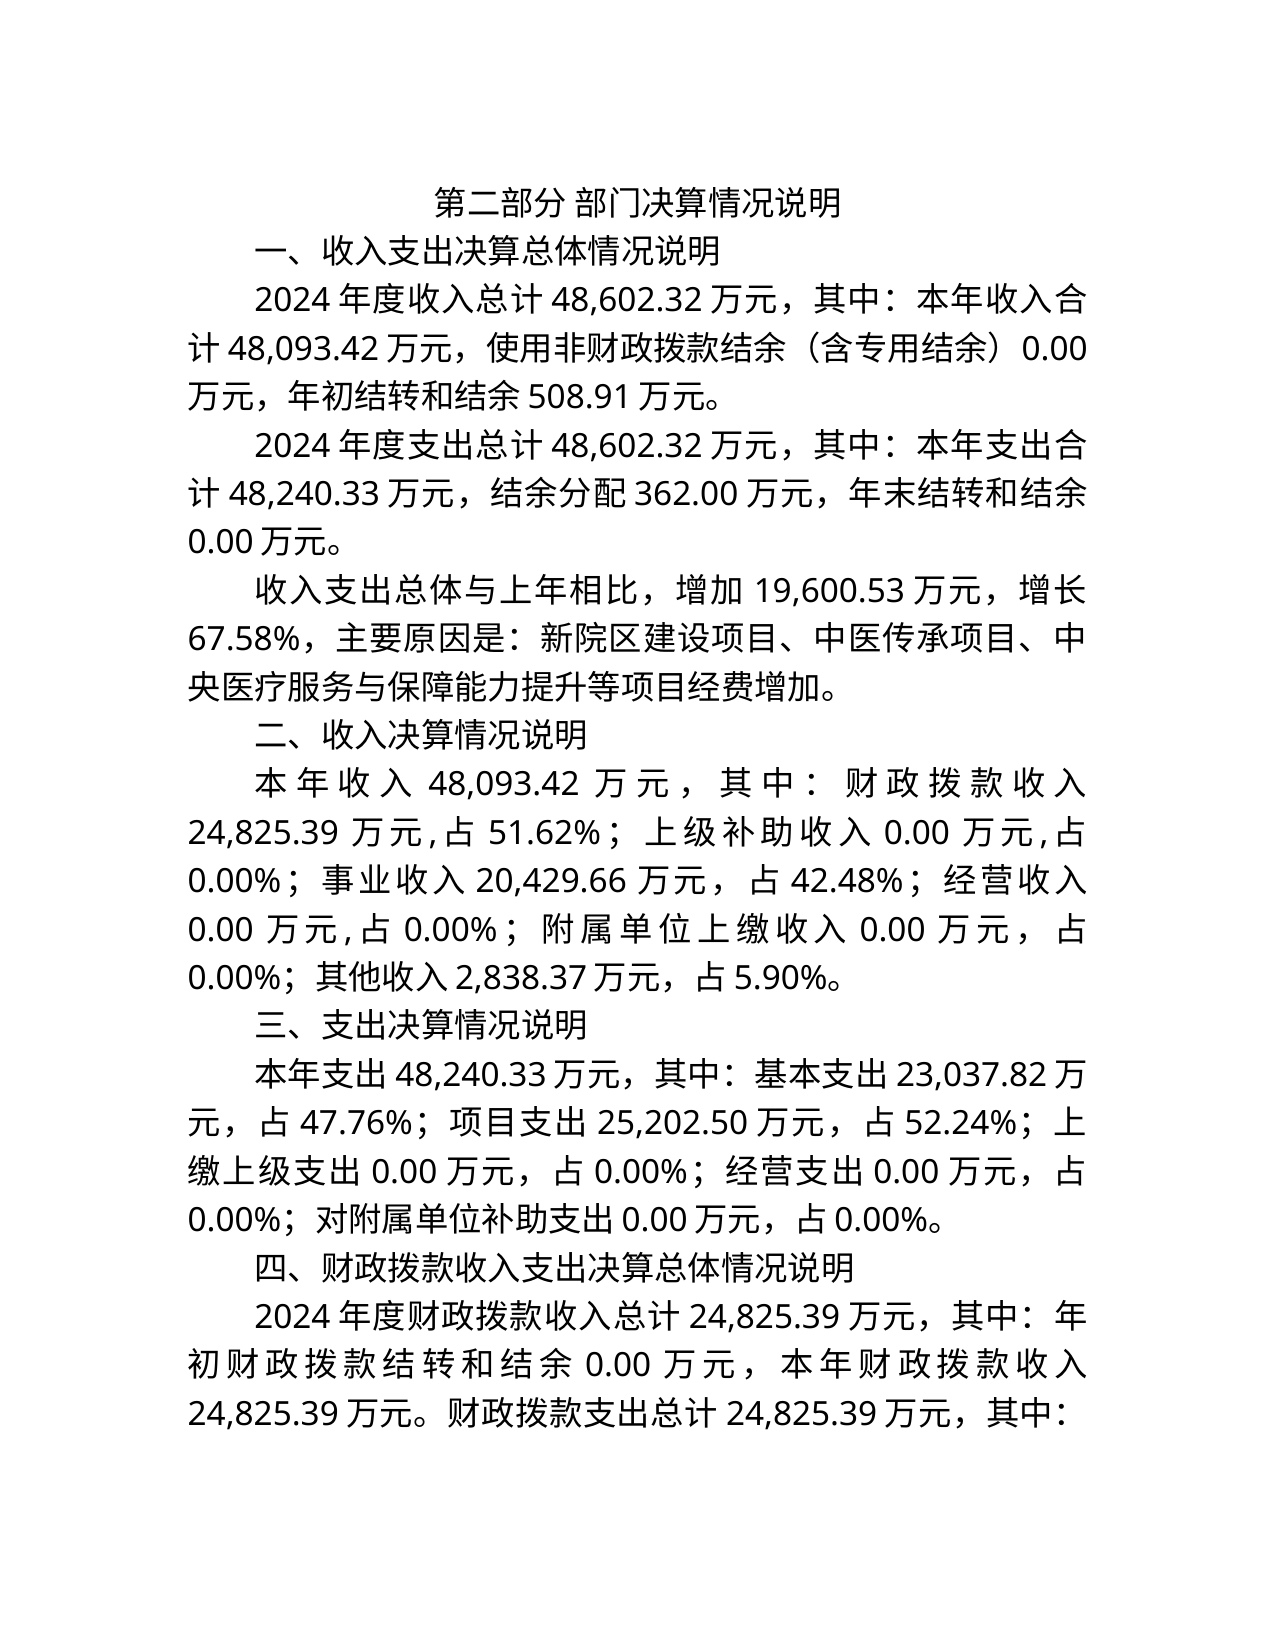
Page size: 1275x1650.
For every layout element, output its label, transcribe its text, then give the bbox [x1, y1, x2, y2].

text 四、财政拨款收入支出决算总体情况说明 [187, 1241, 1087, 1289]
text 收入支出总体与上年相比，增加19,600.53万元，增长67.58%，主要原因是：新院区建设项目、中医传承项目、中央医疗服务与保障能力提升等项目经费增加。 [187, 564, 1087, 709]
text 第二部分 部门决算情况说明 [187, 177, 1087, 225]
text 2024年度支出总计48,602.32万元，其中：本年支出合计48,240.33万元，结余分配362.00万元，年末结转和结余0.00万元。 [187, 418, 1087, 564]
text 三、支出决算情况说明 [187, 999, 1087, 1047]
text 本年收入48,093.42万元，其中：财政拨款收入24,825.39万元,占51.62%；上级补助收入0.00万元,占0.00%；事业收入20,429.66万元，占42.48%；经营收入0.00万元,占0.00%；附属单位上缴收入0.00万元，占0.00%；其他收入2,838.37万元，占5.90%。 [187, 757, 1087, 999]
text 本年支出48,240.33万元，其中：基本支出23,037.82万元，占47.76%；项目支出25,202.50万元，占52.24%；上缴上级支出0.00万元，占0.00%；经营支出0.00万元，占0.00%；对附属单位补助支出0.00万元，占0.00%。 [187, 1047, 1087, 1241]
text 一、收入支出决算总体情况说明 [187, 225, 1087, 273]
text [187, 1289, 1087, 1435]
text 2024年度收入总计48,602.32万元，其中：本年收入合计48,093.42万元，使用非财政拨款结余（含专用结余）0.00万元，年初结转和结余508.91万元。 [187, 273, 1087, 418]
text 二、收入决算情况说明 [187, 709, 1087, 757]
